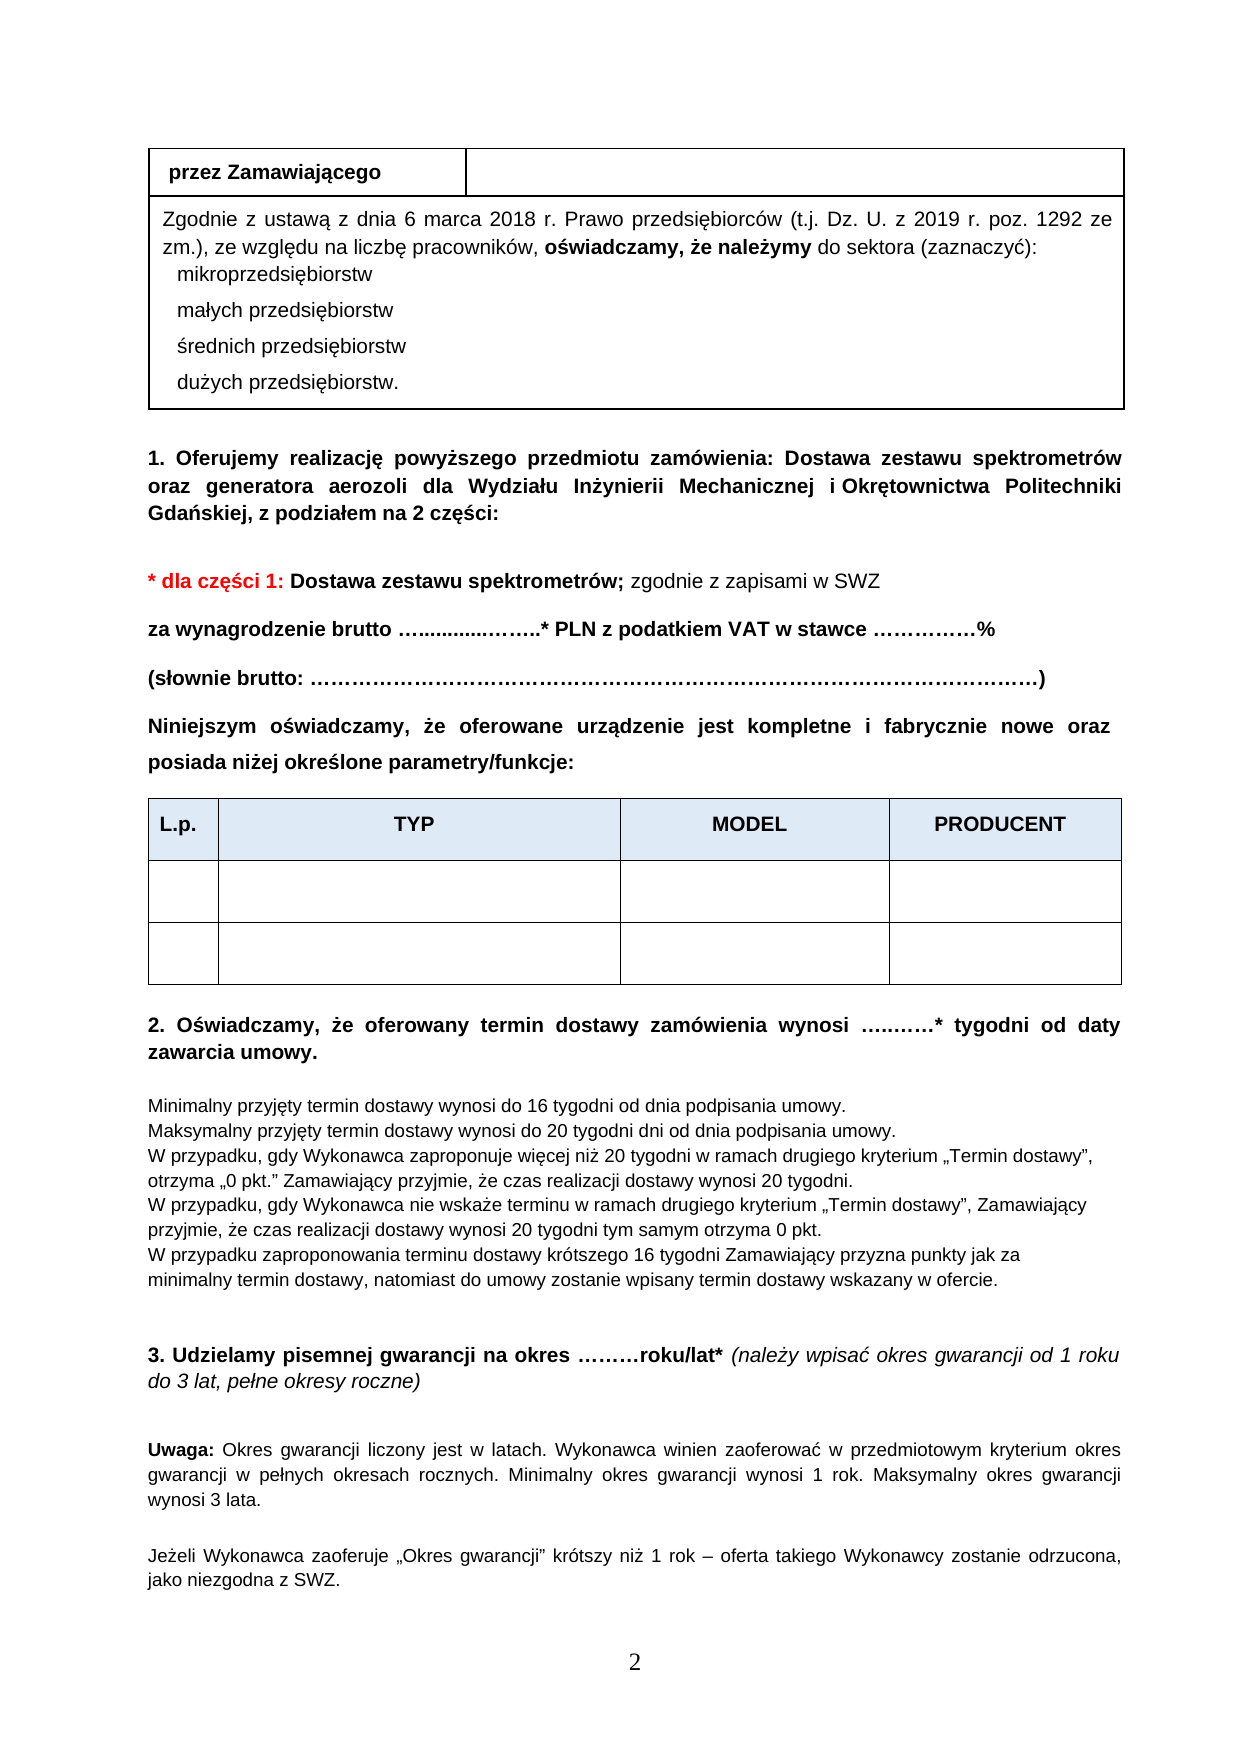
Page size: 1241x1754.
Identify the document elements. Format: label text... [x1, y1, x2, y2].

table_cell [219, 861, 620, 922]
table_header TYP [219, 799, 620, 860]
table_cell [890, 861, 1121, 922]
text za wynagrodzenie brutto …............……..* PLN z podatkiem VAT w stawce ……………% [148, 617, 1112, 641]
text Uwaga: Okres gwarancji liczony jest w latach. Wykonawca winien zaoferować w przedmiotowym kryterium okres gwarancji w pełnych okresach rocznych. Minimalny okres gwarancji wynosi 1 rok. Maksymalny okres gwarancji wynosi 3 lata. [148, 1439, 1122, 1510]
text przyjmie, że czas realizacji dostawy wynosi 20 tygodni tym samym otrzyma 0 pkt. [148, 1219, 1122, 1241]
text (słownie brutto: ……………………………………………………………………………………………) [148, 665, 1112, 689]
text Niniejszym oświadczamy, że oferowane urządzenie jest kompletne i fabrycznie nowe oraz posiada niżej określone parametry/funkcje: [148, 714, 1112, 774]
table_header PRODUCENT [890, 799, 1121, 860]
table_cell [467, 149, 1123, 195]
text Jeżeli Wykonawca zaoferuje „Okres gwarancji” krótszy niż 1 rok – oferta takiego Wykonawcy zostanie odrzucona, jako niezgodna z SWZ. [148, 1544, 1122, 1591]
text 2. Oświadczamy, że oferowany termin dostawy zamówienia wynosi …..……* tygodni od daty zawarcia umowy. [148, 1013, 1122, 1064]
table_cell [149, 861, 218, 922]
table_header L.p. [149, 799, 218, 860]
text W przypadku, gdy Wykonawca nie wskaże terminu w ramach drugiego kryterium „Termin dostawy”, Zamawiający [148, 1194, 1122, 1216]
table_cell Zgodnie z ustawą z dnia 6 marca 2018 r. Prawo przedsiębiorców (t.j. Dz. U. z 2019 r. poz. 1292 ze zm.), ze względu na liczbę pracowników, oświadczamy, że należymy do sektora (zaznaczyć): mikroprzedsiębiorstw małych przedsiębiorstw średnich przedsiębiorstw dużych przedsiębiorstw. [150, 197, 1123, 408]
table_cell [621, 861, 889, 922]
text W przypadku, gdy Wykonawca zaproponuje więcej niż 20 tygodni w ramach drugiego kryterium „Termin dostawy”, [148, 1145, 1122, 1166]
table_header MODEL [621, 799, 889, 860]
text 1. Oferujemy realizację powyższego przedmiotu zamówienia: Dostawa zestawu spektrometrów oraz generatora aerozoli dla Wydziału Inżynierii Mechanicznej i Okrętownictwa Politechniki Gdańskiej, z podziałem na 2 części: [148, 446, 1122, 525]
table_cell [621, 923, 889, 984]
text W przypadku zaproponowania terminu dostawy krótszego 16 tygodni Zamawiający przyzna punkty jak za [148, 1244, 1122, 1265]
text * dla części 1: Dostawa zestawu spektrometrów; zgodnie z zapisami w SWZ [148, 568, 1112, 592]
text Maksymalny przyjęty termin dostawy wynosi do 20 tygodni dni od dnia podpisania umowy. [148, 1120, 1122, 1141]
text otrzyma „0 pkt.” Zamawiający przyjmie, że czas realizacji dostawy wynosi 20 tygodni. [148, 1169, 1122, 1191]
table_cell [149, 923, 218, 984]
table_cell [890, 923, 1121, 984]
table_cell [150, 149, 465, 195]
text Minimalny przyjęty termin dostawy wynosi do 16 tygodni od dnia podpisania umowy. [148, 1095, 1122, 1117]
text 3. Udzielamy pisemnej gwarancji na okres ………roku/lat* (należy wpisać okres gwarancji od 1 roku do 3 lat, pełne okresy roczne) [148, 1343, 1122, 1393]
table_cell [219, 923, 620, 984]
text minimalny termin dostawy, natomiast do umowy zostanie wpisany termin dostawy wskazany w ofercie. [148, 1269, 1122, 1290]
